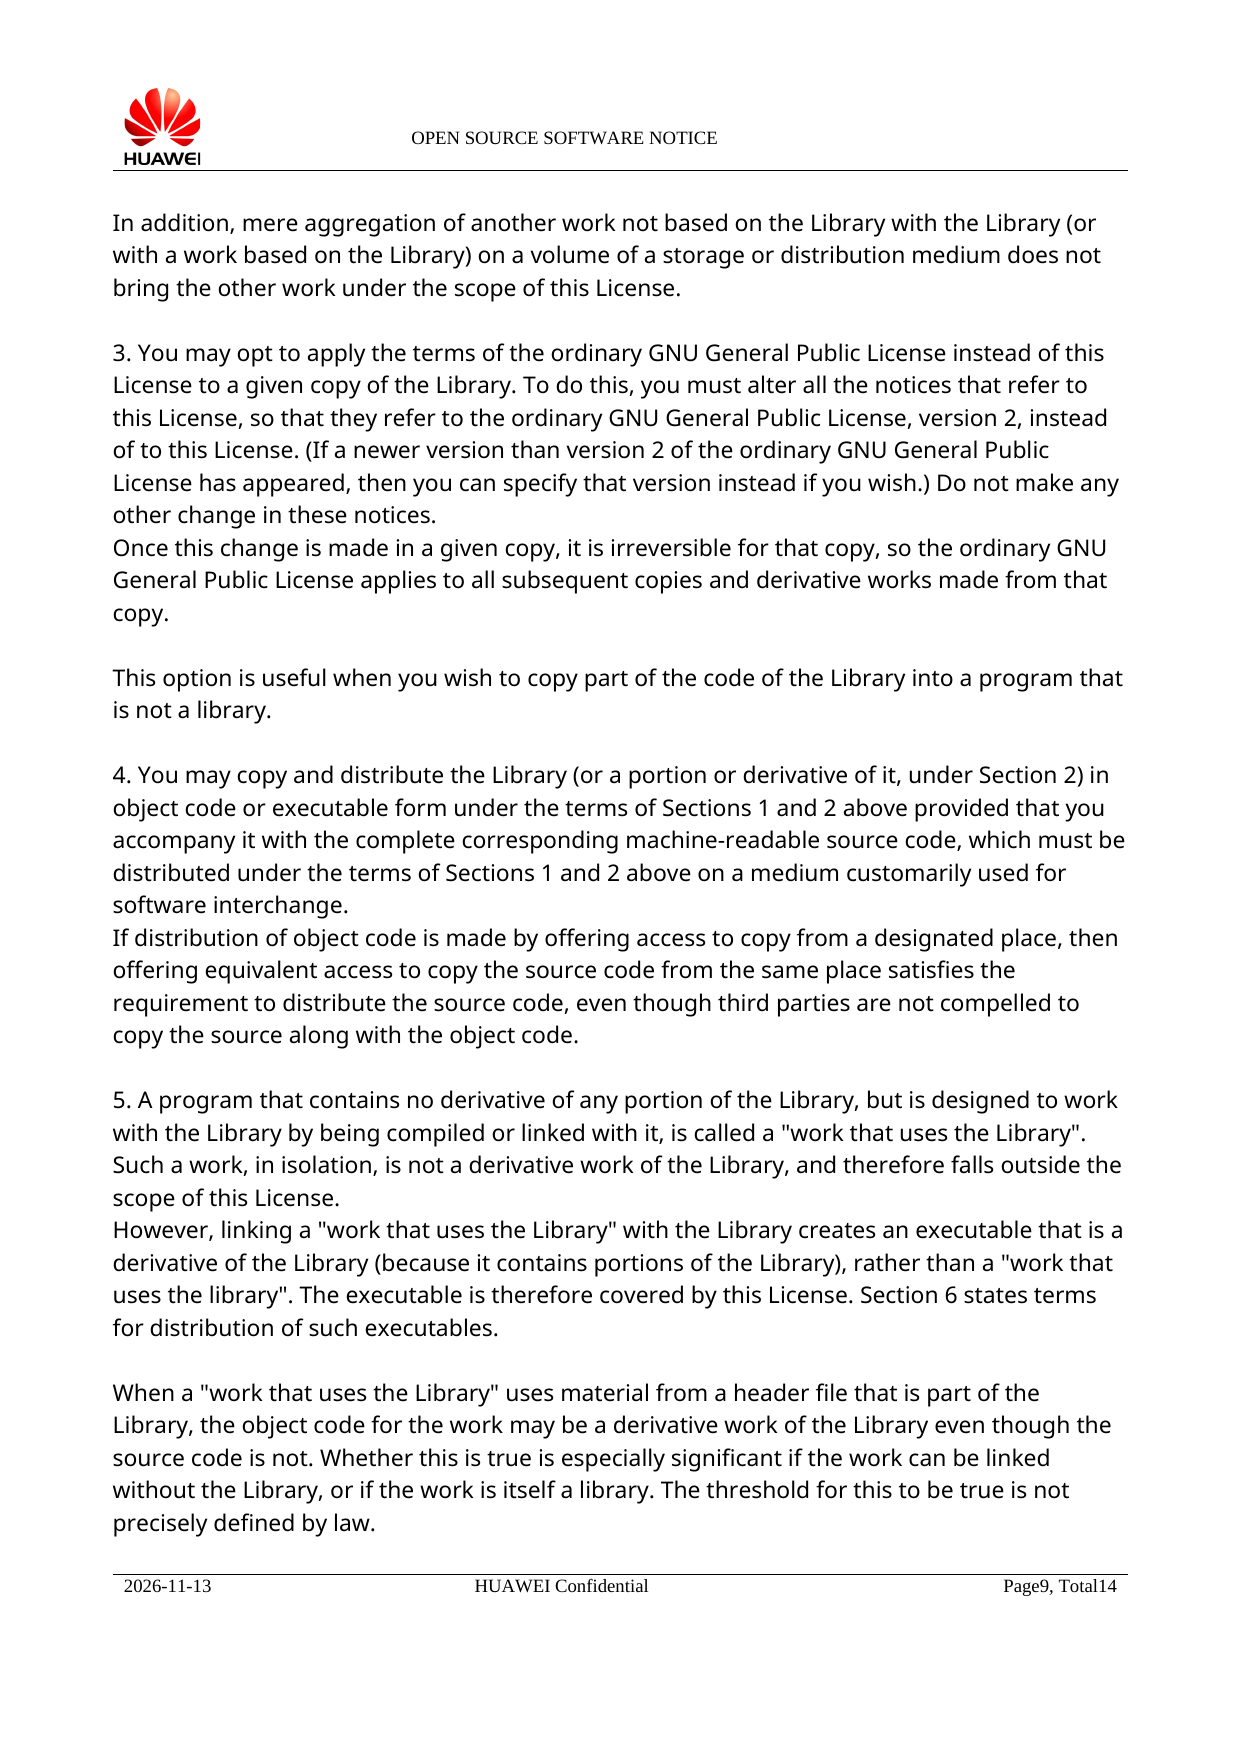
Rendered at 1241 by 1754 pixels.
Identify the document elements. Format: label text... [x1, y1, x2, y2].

text When a "work that uses the Library" uses material from a header file that is part of the Library, the object code for the work may be a derivative work of the Library even though the source code is not. Whether this is true is especially significant if the work can be linked without the Library, or if the work is itself a library. The threshold for this to be true is not precisely defined by law. [112, 1376, 1128, 1539]
text Once this change is made in a given copy, it is irreversible for that copy, so the ordinary GNU General Public License applies to all subsequent copies and derivative works made from that copy. [112, 531, 1128, 629]
text However, linking a "work that uses the Library" with the Library creates an executable that is a derivative of the Library (because it contains portions of the Library), rather than a "work that uses the library". The executable is therefore covered by this License. Section 6 states terms for distribution of such executables. [112, 1214, 1128, 1344]
text In addition, mere aggregation of another work not based on the Library with the Library (or with a work based on the Library) on a volume of a storage or distribution medium does not bring the other work under the scope of this License. [112, 206, 1128, 304]
text 5. A program that contains no derivative of any portion of the Library, but is designed to work with the Library by being compiled or linked with it, is called a "work that uses the Library". Such a work, in isolation, is not a derivative work of the Library, and therefore falls outside the scope of this License. [112, 1084, 1128, 1214]
text If distribution of object code is made by offering access to copy from a designated place, then offering equivalent access to copy the source code from the same place satisfies the requirement to distribute the source code, even though third parties are not compelled to copy the source along with the object code. [112, 921, 1128, 1051]
text 3. You may opt to apply the terms of the ordinary GNU General Public License instead of this License to a given copy of the Library. To do this, you must alter all the notices that refer to this License, so that they refer to the ordinary GNU General Public License, version 2, instead of to this License. (If a newer version than version 2 of the ordinary GNU General Public License has appeared, then you can specify that version instead if you wish.) Do not make any other change in these notices. [112, 336, 1128, 531]
picture [124, 88, 201, 165]
text 4. You may copy and distribute the Library (or a portion or derivative of it, under Section 2) in object code or executable form under the terms of Sections 1 and 2 above provided that you accompany it with the complete corresponding machine-readable source code, which must be distributed under the terms of Sections 1 and 2 above on a medium customarily used for software interchange. [112, 759, 1128, 921]
text This option is useful when you wish to copy part of the code of the Library into a program that is not a library. [112, 661, 1128, 726]
